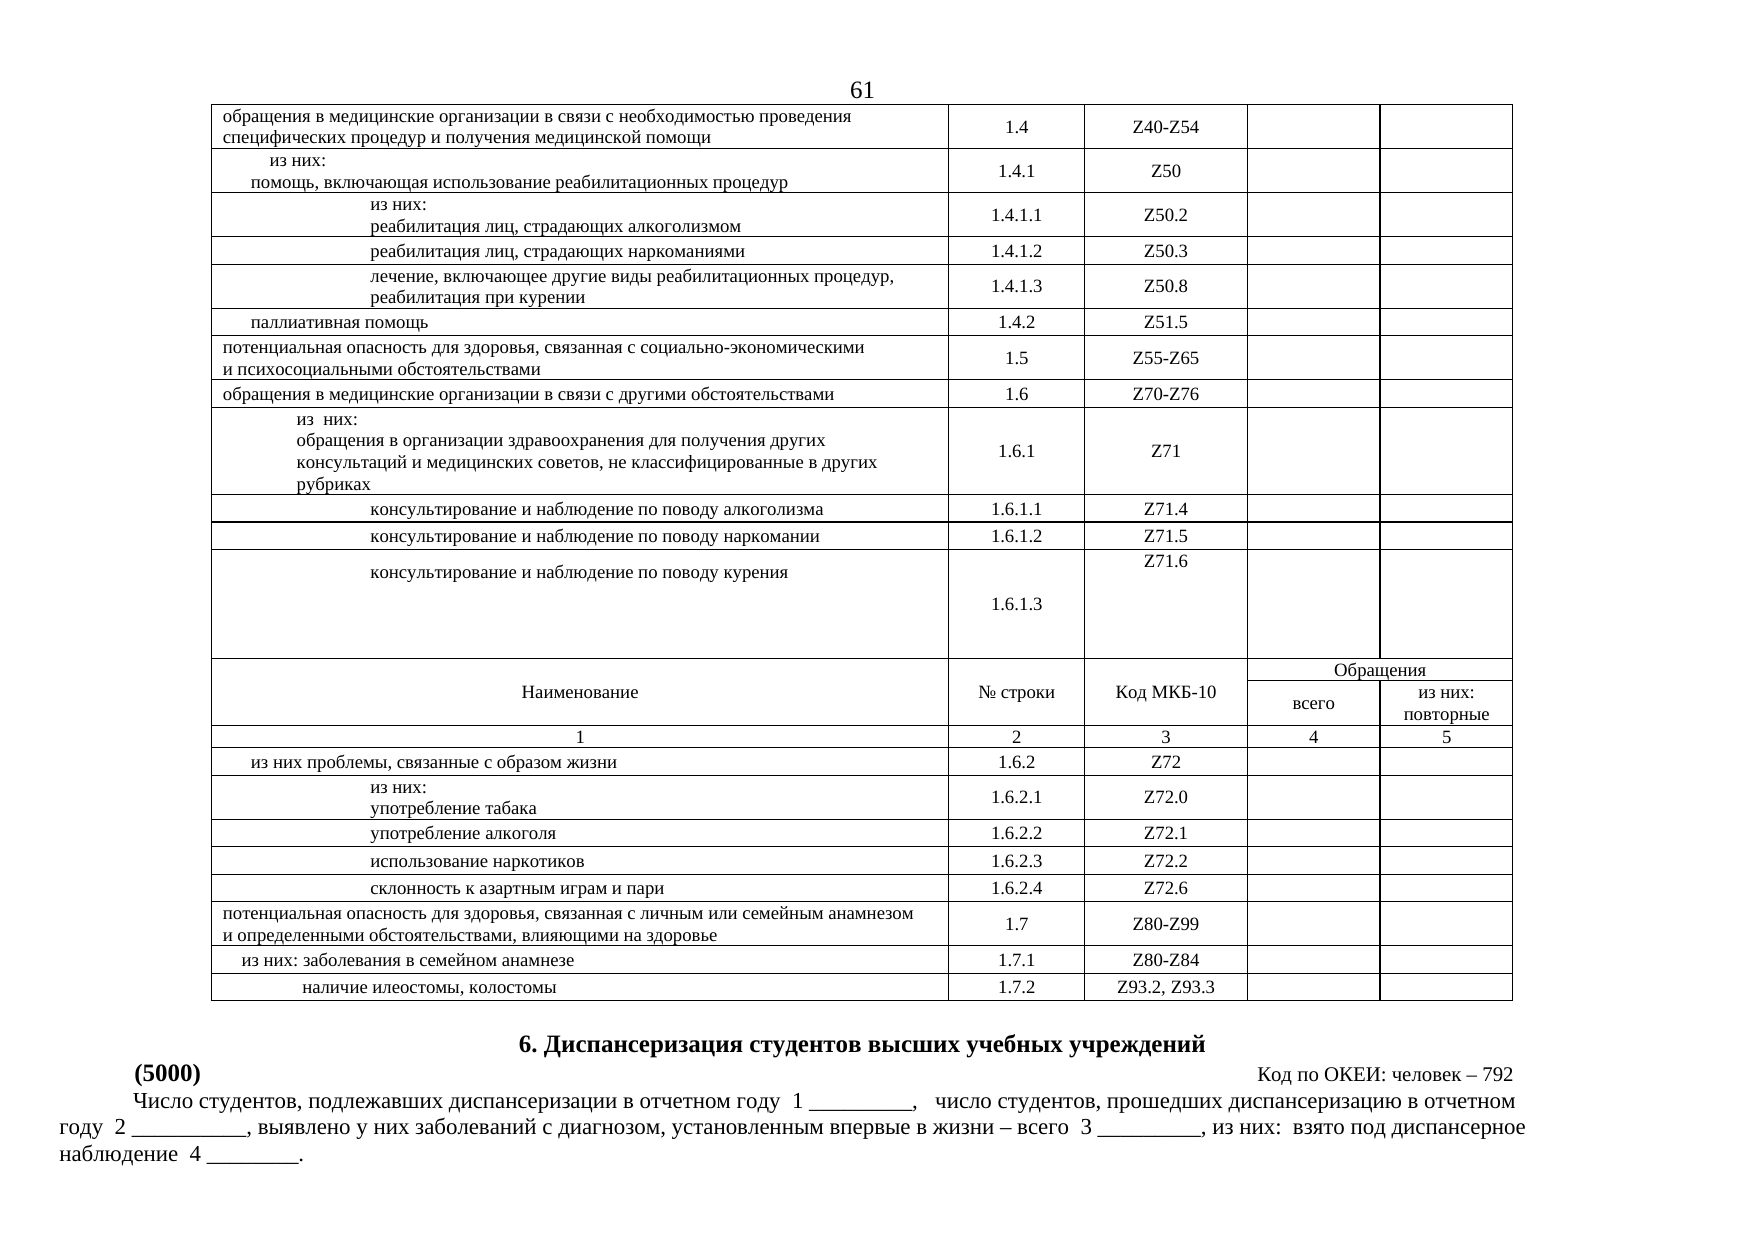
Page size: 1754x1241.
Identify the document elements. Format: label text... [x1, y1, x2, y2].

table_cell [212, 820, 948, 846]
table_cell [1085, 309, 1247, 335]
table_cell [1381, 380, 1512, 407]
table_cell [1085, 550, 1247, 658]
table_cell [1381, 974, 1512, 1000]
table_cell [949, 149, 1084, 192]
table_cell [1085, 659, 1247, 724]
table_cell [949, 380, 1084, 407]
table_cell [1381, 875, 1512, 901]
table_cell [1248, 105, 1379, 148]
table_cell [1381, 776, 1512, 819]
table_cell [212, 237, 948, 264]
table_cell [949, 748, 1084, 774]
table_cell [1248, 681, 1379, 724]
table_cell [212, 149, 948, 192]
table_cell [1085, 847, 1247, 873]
text году 2 __________, выявлено у них заболеваний с диагнозом, установленным впервые в жизни – всего 3 _________, из них: взято под диспансерное [59, 1113, 1665, 1140]
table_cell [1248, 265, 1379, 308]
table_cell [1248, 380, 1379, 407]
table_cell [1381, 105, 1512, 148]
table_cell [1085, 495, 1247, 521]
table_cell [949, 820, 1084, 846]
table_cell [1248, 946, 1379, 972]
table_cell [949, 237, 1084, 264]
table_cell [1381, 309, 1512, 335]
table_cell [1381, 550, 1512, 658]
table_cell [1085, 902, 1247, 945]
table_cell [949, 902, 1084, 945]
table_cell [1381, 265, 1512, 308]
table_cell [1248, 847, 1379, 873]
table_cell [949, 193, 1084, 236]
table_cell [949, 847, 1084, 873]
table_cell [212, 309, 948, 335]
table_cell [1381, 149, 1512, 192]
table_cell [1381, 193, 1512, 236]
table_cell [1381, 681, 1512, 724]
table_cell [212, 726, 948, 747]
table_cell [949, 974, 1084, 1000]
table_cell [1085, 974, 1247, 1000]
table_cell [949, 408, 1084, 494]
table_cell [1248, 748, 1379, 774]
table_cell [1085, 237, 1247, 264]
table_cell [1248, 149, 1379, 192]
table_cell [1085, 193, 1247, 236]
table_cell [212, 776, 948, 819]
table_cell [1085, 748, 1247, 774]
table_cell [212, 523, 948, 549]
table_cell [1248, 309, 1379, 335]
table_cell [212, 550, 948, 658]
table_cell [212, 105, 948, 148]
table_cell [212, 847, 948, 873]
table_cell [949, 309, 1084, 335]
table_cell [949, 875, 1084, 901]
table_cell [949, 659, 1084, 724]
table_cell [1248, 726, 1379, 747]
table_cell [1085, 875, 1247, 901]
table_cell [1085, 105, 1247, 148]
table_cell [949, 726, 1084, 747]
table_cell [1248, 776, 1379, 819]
text 6. Диспансеризация студентов высших учебных учреждений [59, 1029, 1665, 1058]
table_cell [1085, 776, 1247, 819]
text Число студентов, подлежавших диспансеризации в отчетном году 1 _________, число студентов, прошедших диспансеризацию в отчетном [59, 1087, 1665, 1113]
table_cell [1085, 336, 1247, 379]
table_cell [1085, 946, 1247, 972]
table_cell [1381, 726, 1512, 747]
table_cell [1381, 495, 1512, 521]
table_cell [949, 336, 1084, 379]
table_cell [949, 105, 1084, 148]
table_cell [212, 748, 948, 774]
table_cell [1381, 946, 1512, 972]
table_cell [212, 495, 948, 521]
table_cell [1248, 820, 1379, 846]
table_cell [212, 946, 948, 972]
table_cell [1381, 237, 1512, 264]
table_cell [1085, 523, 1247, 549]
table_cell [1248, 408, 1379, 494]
text (5000) Код по ОКЕИ: человек – 792 [59, 1058, 1665, 1087]
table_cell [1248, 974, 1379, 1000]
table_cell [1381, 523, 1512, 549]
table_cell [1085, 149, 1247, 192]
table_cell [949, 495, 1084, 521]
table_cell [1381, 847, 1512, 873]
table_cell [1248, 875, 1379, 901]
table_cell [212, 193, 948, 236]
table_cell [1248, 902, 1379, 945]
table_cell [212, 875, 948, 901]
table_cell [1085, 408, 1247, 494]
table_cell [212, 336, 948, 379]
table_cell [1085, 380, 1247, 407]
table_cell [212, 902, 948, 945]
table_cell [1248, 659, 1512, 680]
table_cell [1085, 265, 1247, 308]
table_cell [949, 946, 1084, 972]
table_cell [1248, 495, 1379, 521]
text наблюдение 4 ________. [59, 1140, 1665, 1166]
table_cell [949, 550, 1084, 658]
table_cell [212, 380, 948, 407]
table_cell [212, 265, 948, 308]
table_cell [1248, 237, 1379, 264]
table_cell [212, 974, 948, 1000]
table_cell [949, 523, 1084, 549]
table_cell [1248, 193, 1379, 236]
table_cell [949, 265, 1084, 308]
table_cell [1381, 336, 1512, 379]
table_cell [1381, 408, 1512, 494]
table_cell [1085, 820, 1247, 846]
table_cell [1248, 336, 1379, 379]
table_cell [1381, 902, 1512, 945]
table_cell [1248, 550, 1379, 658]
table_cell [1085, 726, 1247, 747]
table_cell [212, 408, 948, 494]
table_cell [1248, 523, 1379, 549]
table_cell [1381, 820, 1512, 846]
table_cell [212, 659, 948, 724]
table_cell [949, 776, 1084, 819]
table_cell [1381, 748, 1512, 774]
